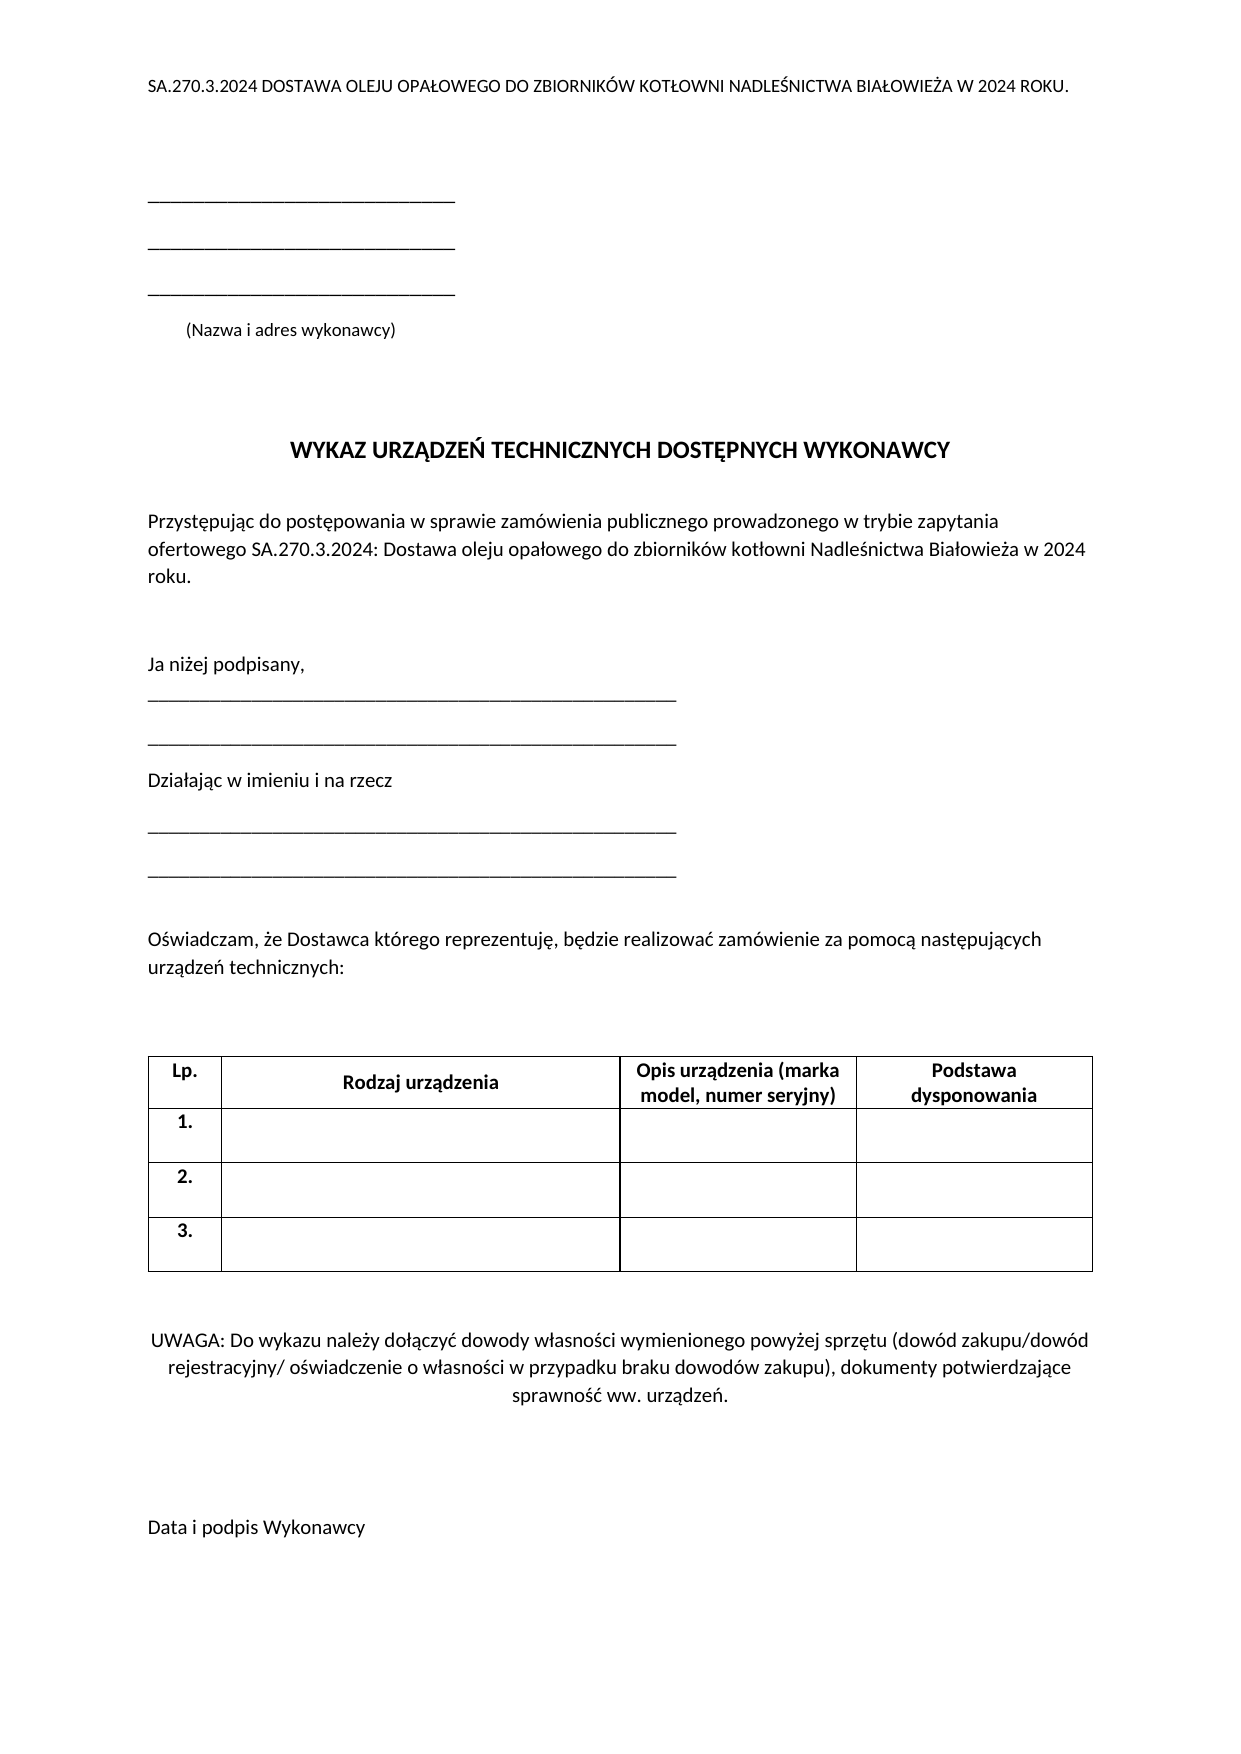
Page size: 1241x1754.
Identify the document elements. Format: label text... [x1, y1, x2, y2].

table_cell [857, 1163, 1092, 1217]
text Działając w imieniu i na rzecz [148, 767, 1093, 792]
text ___________________________________________________ [148, 811, 1093, 836]
text ___________________________ [148, 148, 1093, 206]
text Oświadczam, że Dostawca którego reprezentuję, będzie realizować zamówienie za pomocą następujących urządzeń technicznych: [148, 899, 1093, 1037]
text ___________________________________________________ [148, 855, 1093, 881]
table_cell [621, 1109, 856, 1162]
text ___________________________________________________ [148, 723, 1093, 748]
table_cell [222, 1218, 619, 1271]
table_cell [222, 1163, 619, 1217]
text Przystępując do postępowania w sprawie zamówienia publicznego prowadzonego w trybie zapytania ofertowego SA.270.3.2024: Dostawa oleju opałowego do zbiorników kotłowni Nadleśnictwa Białowieża w 2024 roku. [148, 484, 1093, 589]
table_cell [222, 1109, 619, 1162]
table_cell [621, 1163, 856, 1217]
table_cell [621, 1218, 856, 1271]
table_header Podstawa dysponowania [857, 1057, 1092, 1108]
text ___________________________ [148, 225, 1093, 253]
text (Nazwa i adres wykonawcy) [148, 318, 1093, 341]
text WYKAZ URZĄDZEŃ TECHNICZNYCH DOSTĘPNYCH WYKONAWCY [148, 401, 1093, 464]
text UWAGA: Do wykazu należy dołączyć dowody własności wymienionego powyżej sprzętu (dowód zakupu/dowód rejestracyjny/ oświadczenie o własności w przypadku braku dowodów zakupu), dokumenty potwierdzające sprawność ww. urządzeń. [148, 1272, 1093, 1407]
table_header Lp. [149, 1057, 221, 1108]
table_cell 2. [149, 1163, 221, 1217]
table_header Opis urządzenia (marka model, numer seryjny) [621, 1057, 856, 1108]
table_cell [857, 1218, 1092, 1271]
text Data i podpis Wykonawcy [148, 1514, 1093, 1539]
text Ja niżej podpisany, ___________________________________________________ [148, 651, 1093, 704]
table_cell [857, 1109, 1092, 1162]
table_header Rodzaj urządzenia [222, 1057, 619, 1108]
table_cell 1. [149, 1109, 221, 1162]
table_cell 3. [149, 1218, 221, 1271]
text ___________________________ [148, 272, 1093, 299]
